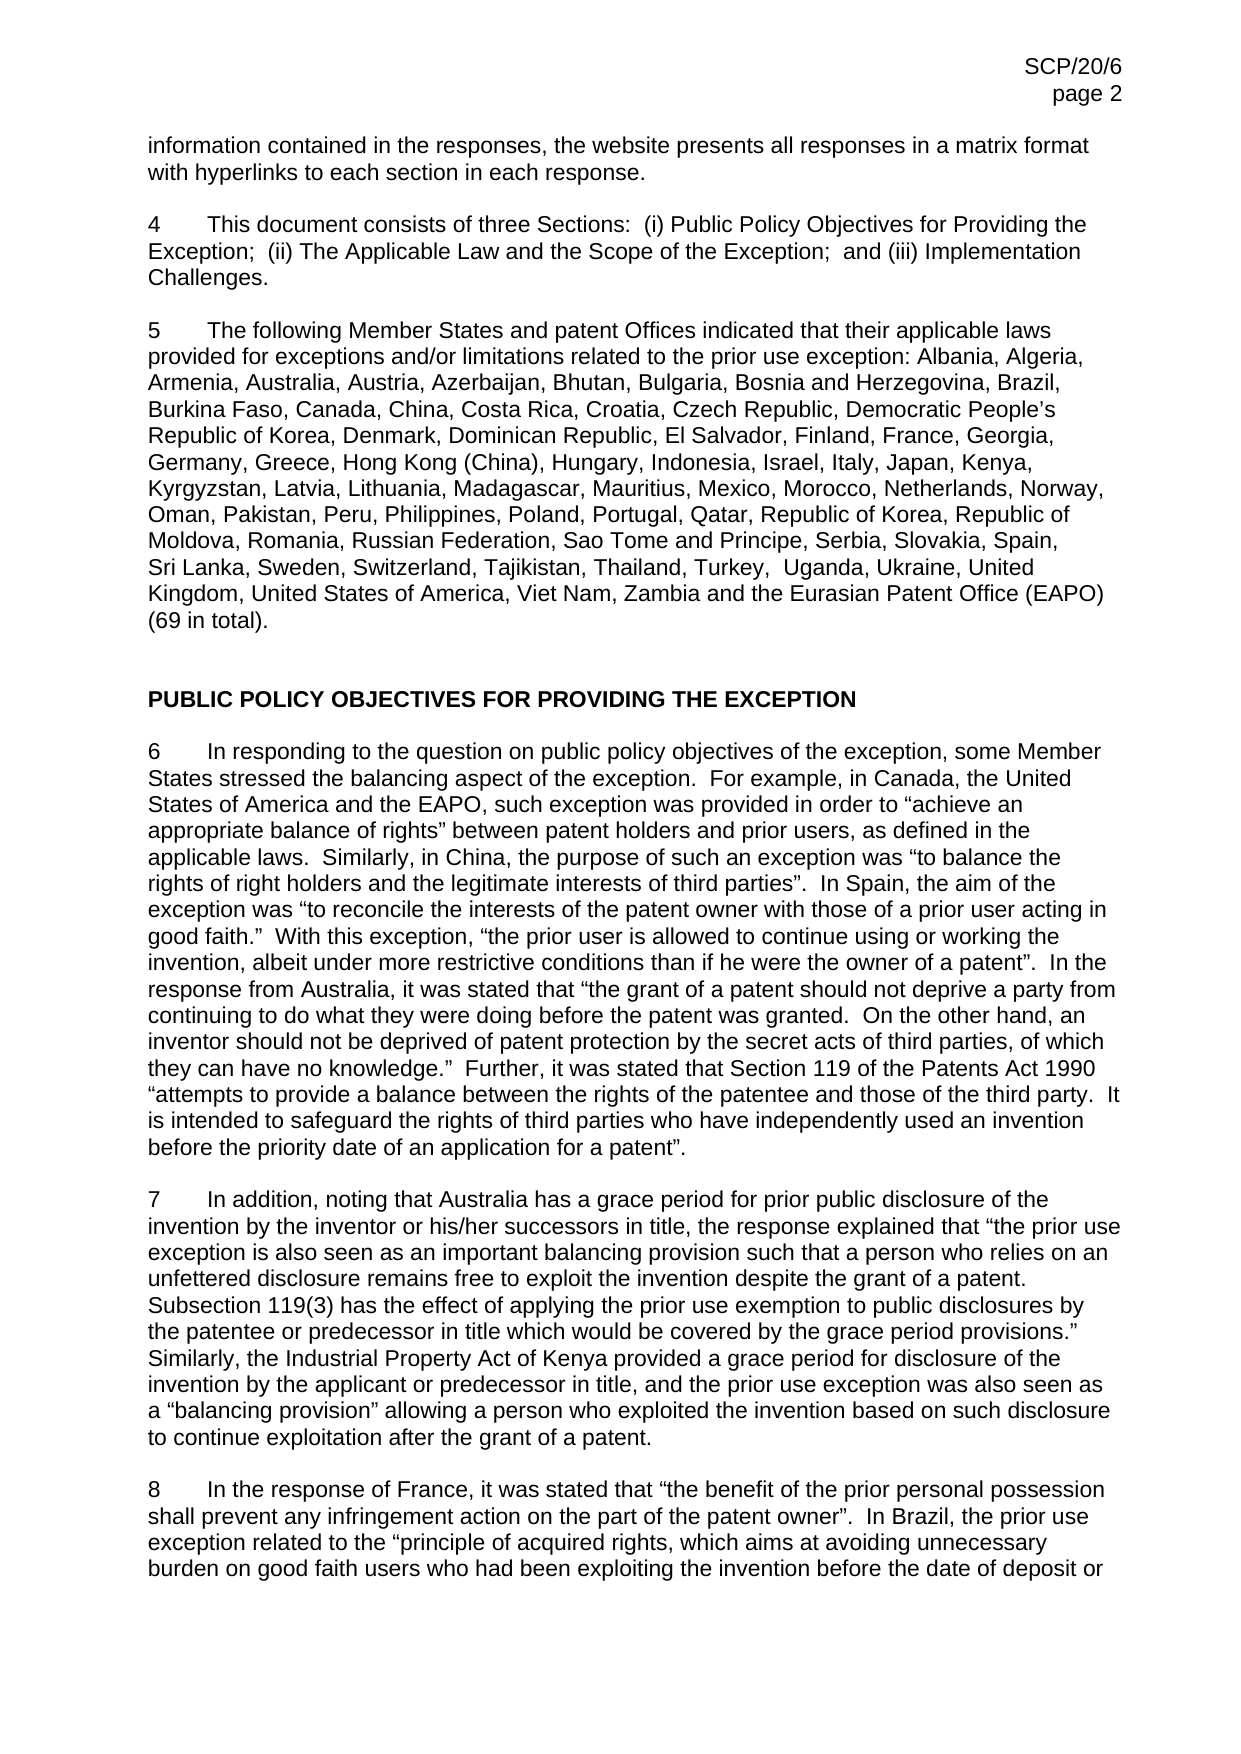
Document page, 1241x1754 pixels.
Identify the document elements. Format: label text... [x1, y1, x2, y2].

text PUBLIC POLICY OBJECTIVES FOR PROVIDING THE EXCEPTION [148, 686, 1122, 712]
text In responding to the question on public policy objectives of the exception, some Member States stressed the balancing aspect of the exception. For example, in Canada, the United States of America and the EAPO, such exception was provided in order to “achieve an appropriate balance of rights” between patent holders and prior users, as defined in the applicable laws. Similarly, in China, the purpose of such an exception was “to balance the rights of right holders and the legitimate interests of third parties”. In Spain, the aim of the exception was “to reconcile the interests of the patent owner with those of a prior user acting in good faith.” With this exception, “the prior user is allowed to continue using or working the invention, albeit under more restrictive conditions than if he were the owner of a patent”. In the response from Australia, it was stated that “the grant of a patent should not deprive a party from continuing to do what they were doing before the patent was granted. On the other hand, an inventor should not be deprived of patent protection by the secret acts of third parties, of which they can have no knowledge.” Further, it was stated that Section 119 of the Patents Act 1990 “attempts to provide a balance between the rights of the patentee and those of the third party. It is intended to safeguard the rights of third parties who have independently used an invention before the priority date of an application for a patent”. [148, 738, 1122, 1160]
text In addition, noting that Australia has a grace period for prior public disclosure of the invention by the inventor or his/her successors in title, the response explained that “the prior use exception is also seen as an important balancing provision such that a person who relies on an unfettered disclosure remains free to exploit the invention despite the grant of a patent. Subsection 119(3) has the effect of applying the prior use exemption to public disclosures by the patentee or predecessor in title which would be covered by the grace period provisions.” Similarly, the Industrial Property Act of Kenya provided a grace period for disclosure of the invention by the applicant or predecessor in title, and the prior use exception was also seen as a “balancing provision” allowing a person who exploited the invention based on such disclosure to continue exploitation after the grant of a patent. [148, 1186, 1122, 1450]
text The following Member States and patent Offices indicated that their applicable laws provided for exceptions and/or limitations related to the prior use exception: Albania, Algeria, Armenia, Australia, Austria, Azerbaijan, Bhutan, Bulgaria, Bosnia and Herzegovina, Brazil, Burkina Faso, Canada, China, Costa Rica, Croatia, Czech Republic, Democratic People’s Republic of Korea, Denmark, Dominican Republic, El Salvador, Finland, France, Georgia, Germany, Greece, Hong Kong (China), Hungary, Indonesia, Israel, Italy, Japan, Kenya, Kyrgyzstan, Latvia, Lithuania, Madagascar, Mauritius, Mexico, Morocco, Netherlands, Norway, Oman, Pakistan, Peru, Philippines, Poland, Portugal, Qatar, Republic of Korea, Republic of Moldova, Romania, Russian Federation, Sao Tome and Principe, Serbia, Slovakia, Spain, Sri Lanka, Sweden, Switzerland, Tajikistan, Thailand, Turkey, Uganda, Ukraine, United Kingdom, United States of America, Viet Nam, Zambia and the Eurasian Patent Office (EAPO) (69 in total). [148, 317, 1122, 633]
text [148, 1476, 1122, 1582]
text This document consists of three Sections: (i) Public Policy Objectives for Providing the Exception; (ii) The Applicable Law and the Scope of the Exception; and (iii) Implementation Challenges. [148, 211, 1122, 290]
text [148, 132, 1122, 185]
